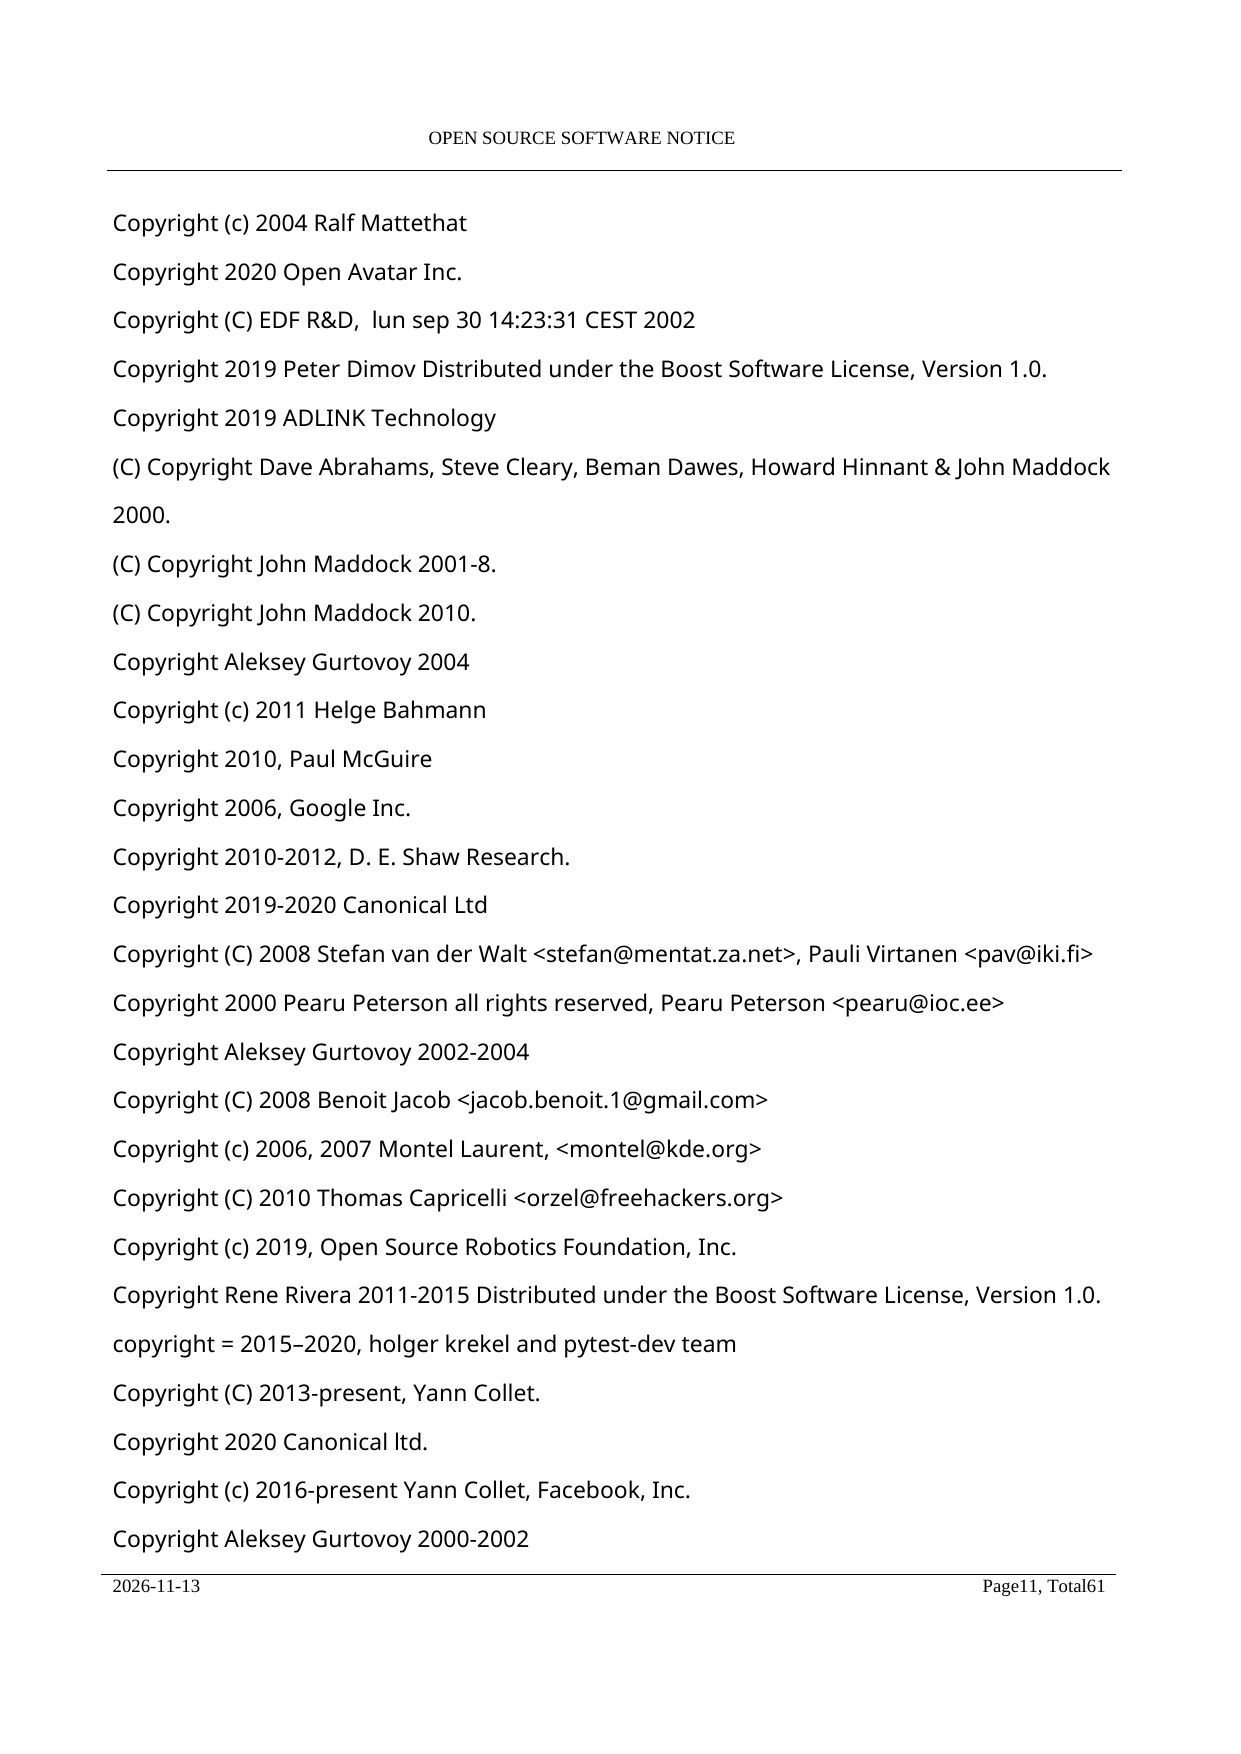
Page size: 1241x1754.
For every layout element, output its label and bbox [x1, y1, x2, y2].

text [112, 206, 1128, 1555]
